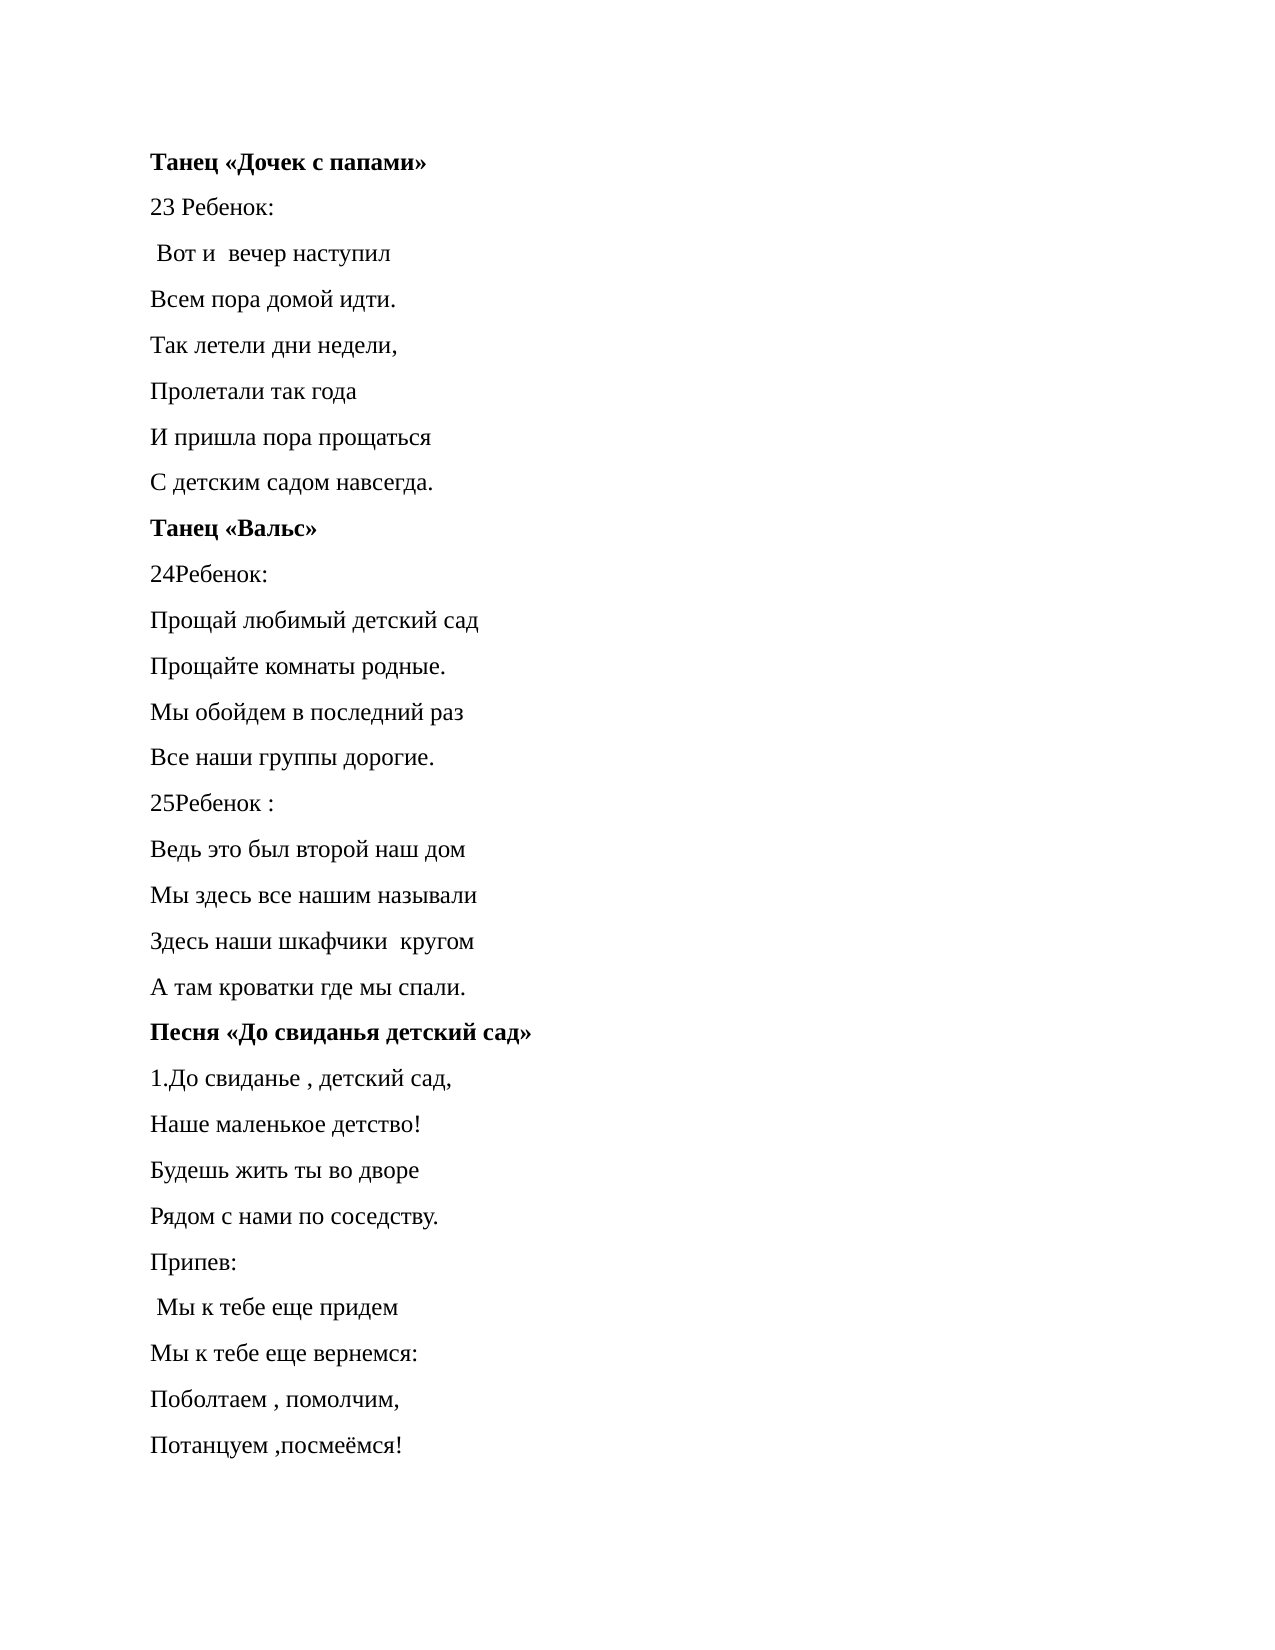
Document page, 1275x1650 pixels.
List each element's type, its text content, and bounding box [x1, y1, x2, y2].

text Так летели дни недели, [150, 333, 1125, 358]
text Рядом с нами по соседству. [150, 1204, 1125, 1229]
text Мы здесь все нашим называли [150, 883, 1125, 908]
text Танец «Вальс» [150, 517, 1125, 542]
text Все наши группы дорогие. [150, 746, 1125, 771]
text Будешь жить ты во дворе [150, 1158, 1125, 1183]
text 23 Ребенок: [150, 196, 1125, 221]
text Поболтаем , помолчим, [150, 1387, 1125, 1412]
text И пришла пора прощаться [150, 425, 1125, 450]
text Всем пора домой идти. [150, 287, 1125, 312]
text Ведь это был второй наш дом [150, 837, 1125, 862]
text Прощайте комнаты родные. [150, 654, 1125, 679]
text 1.До свиданье , детский сад, [150, 1067, 1125, 1092]
text А там кроватки где мы спали. [150, 975, 1125, 1000]
text Здесь наши шкафчики кругом [150, 929, 1125, 954]
text Потанцуем ,посмеёмся! [150, 1433, 1125, 1458]
text Прощай любимый детский сад [150, 608, 1125, 633]
text Мы обойдем в последний раз [150, 700, 1125, 725]
text Наше маленькое детство! [150, 1112, 1125, 1137]
text Танец «Дочек с папами» [150, 150, 1125, 175]
text Припев: [150, 1250, 1125, 1275]
text Мы к тебе еще придем [150, 1296, 1125, 1321]
text С детским садом навсегда. [150, 471, 1125, 496]
text Мы к тебе еще вернемся: [150, 1342, 1125, 1367]
text Вот и вечер наступил [150, 242, 1125, 267]
text Пролетали так года [150, 379, 1125, 404]
text 25Ребенок : [150, 792, 1125, 817]
text Песня «До свиданья детский сад» [150, 1021, 1125, 1046]
text 24Ребенок: [150, 562, 1125, 587]
